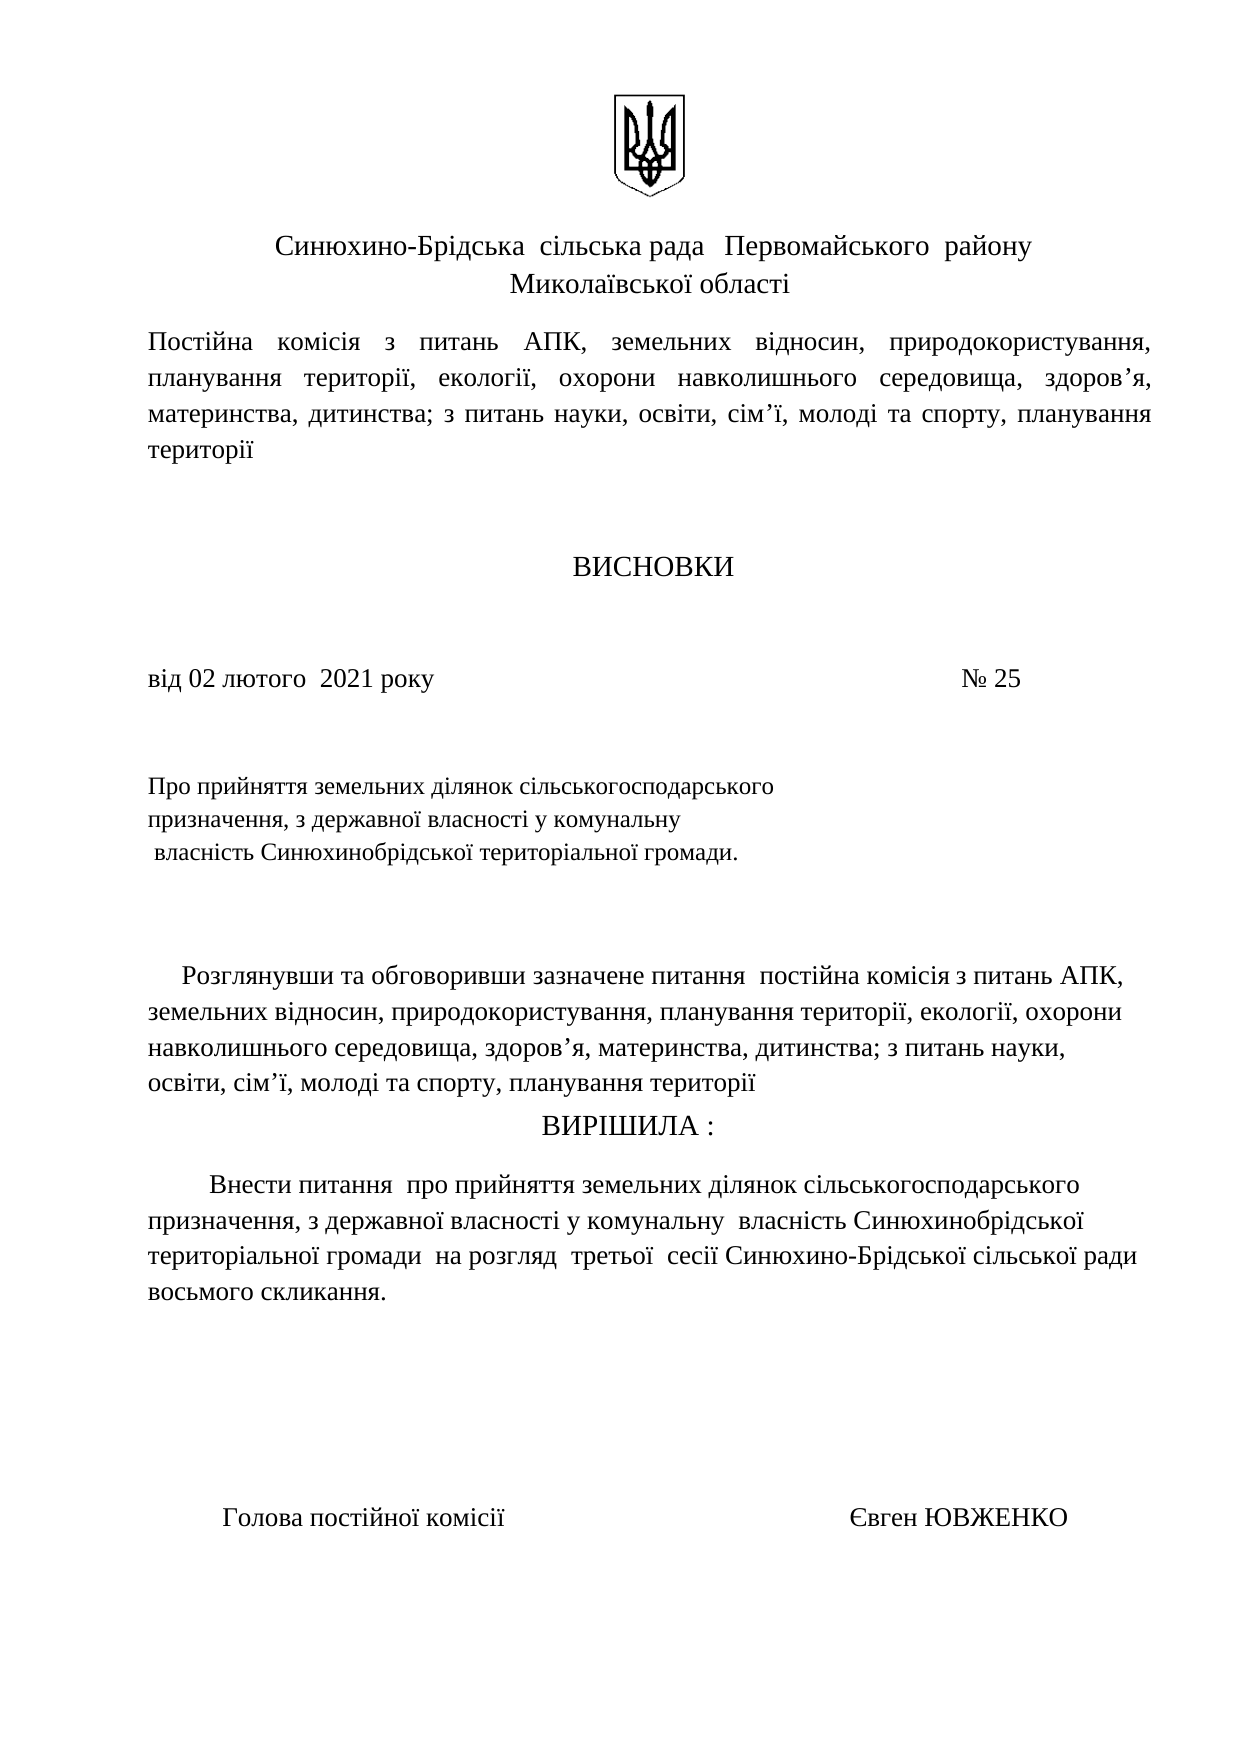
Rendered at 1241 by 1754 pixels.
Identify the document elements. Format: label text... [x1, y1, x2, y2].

text Про прийняття земельних ділянок сільськогосподарського [148, 771, 1152, 800]
text власність Синюхинобрідської територіальної громади. [148, 837, 1152, 866]
text призначення, з державної власності у комунальну [148, 804, 1152, 833]
text Внести питання про прийняття земельних ділянок сільськогосподарського призначення, з державної власності у комунальну власність Синюхинобрідської територіальної громади на розгляд третьої сесії Синюхино-Брідської сільської ради восьмого скликання. [148, 1168, 1152, 1306]
text Постійна комісія з питань АПК, земельних відносин, природокористування, планування території, екології, охорони навколишнього середовища, здоров’я, материнства, дитинства; з питань науки, освіти, сім’ї, молоді та спорту, планування території [148, 326, 1152, 464]
text Синюхино-Брідська сільська рада Первомайського району Миколаївської області [148, 228, 1152, 300]
text ВИРІШИЛА : [148, 1108, 1152, 1142]
text Розглянувши та обговоривши зазначене питання постійна комісія з питань АПК, земельних відносин, природокористування, планування території, екології, охорони навколишнього середовища, здоров’я, материнства, дитинства; з питань науки, освіти, сім’ї, молоді та спорту, планування території [148, 959, 1152, 1097]
text Голова постійної комісії Євген ЮВЖЕНКО [148, 1501, 1152, 1533]
text від 02 лютого 2021 року № 25 [148, 662, 1152, 693]
text ВИСНОВКИ [148, 549, 1152, 582]
